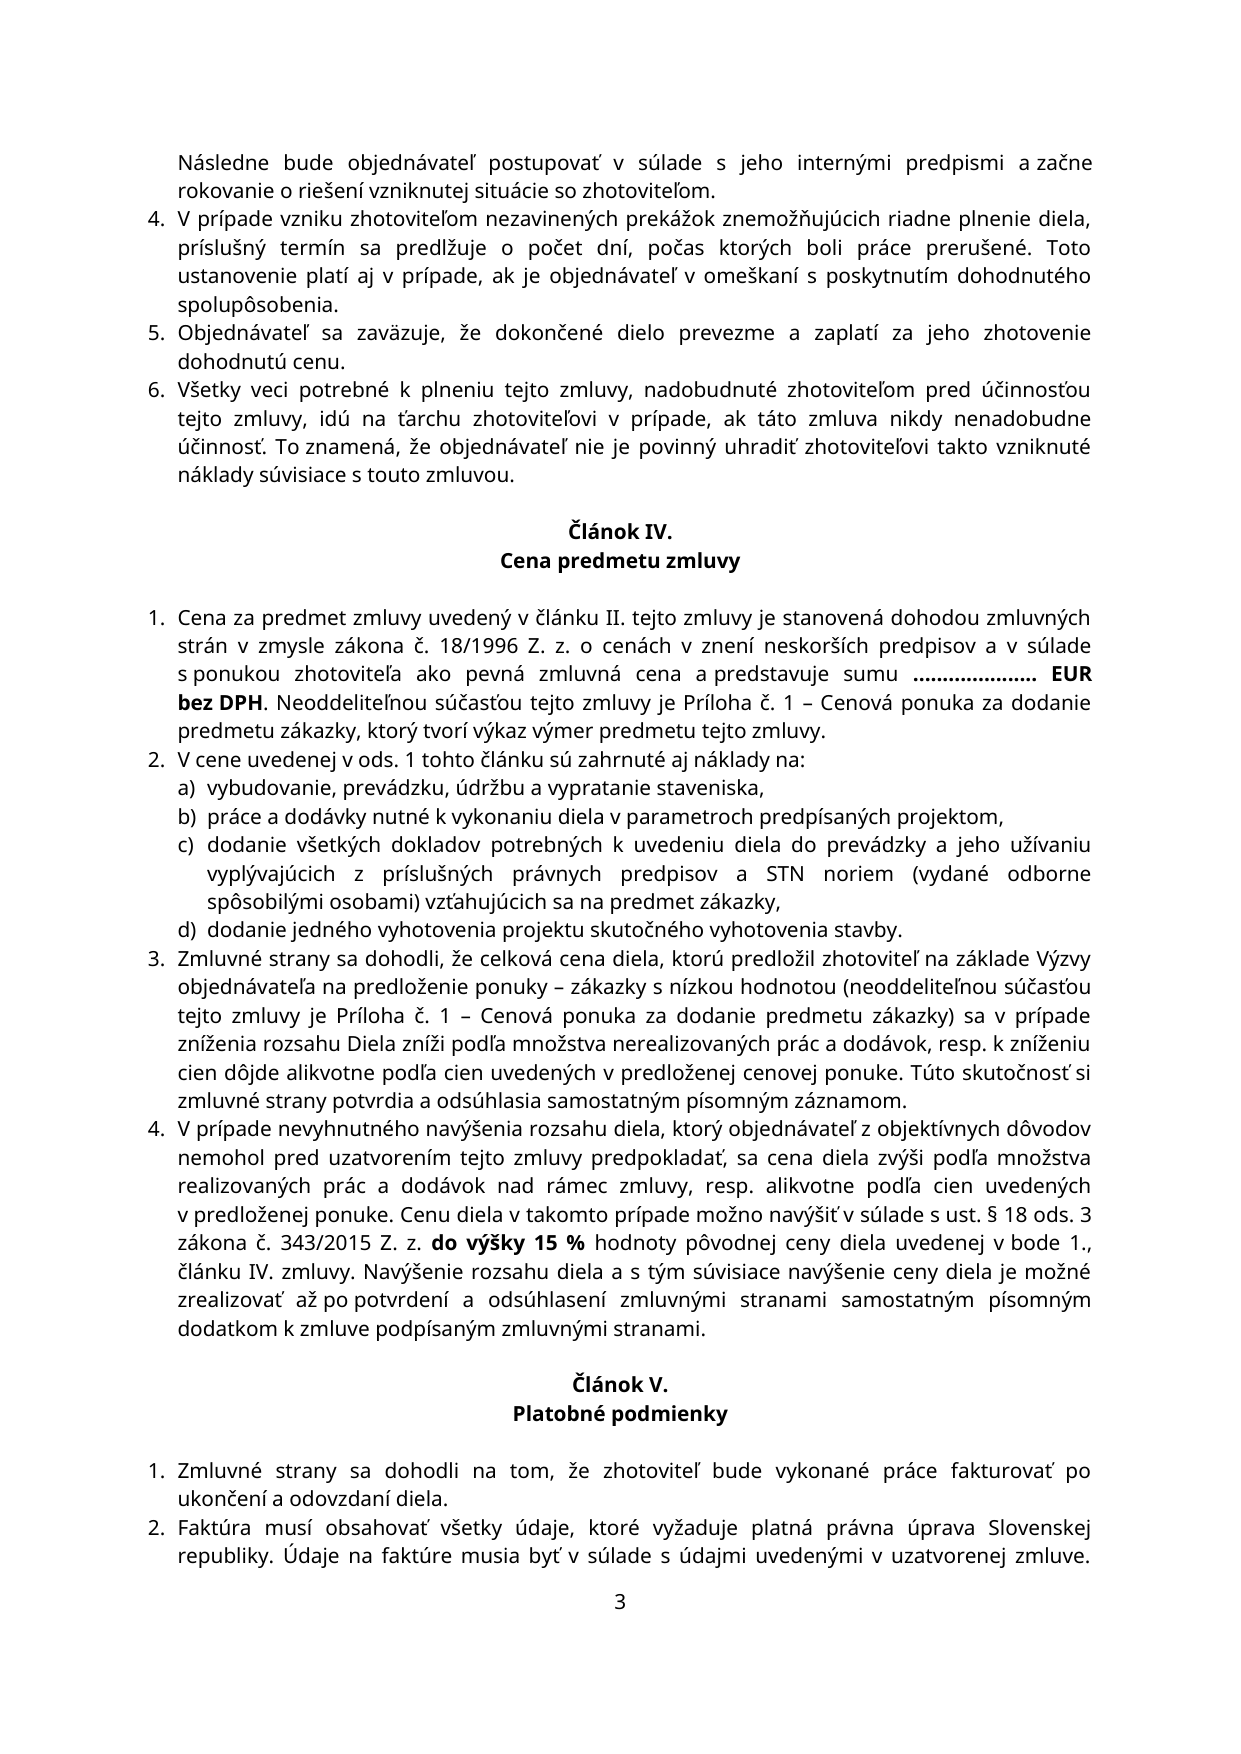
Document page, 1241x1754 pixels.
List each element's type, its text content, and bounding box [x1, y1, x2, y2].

text Článok IV. [148, 517, 1092, 546]
list Objednávateľ sa zaväzuje, že dokončené dielo prevezme a zaplatí za jeho zhotovenie dohodnutú cenu. [148, 318, 1092, 375]
list Zmluvné strany sa dohodli na tom, že zhotoviteľ bude vykonané práce fakturovať po ukončení a odovzdaní diela. [148, 1456, 1092, 1513]
list práce a dodávky nutné k vykonaniu diela v parametroch predpísaných projektom, [177, 802, 1092, 830]
text Platobné podmienky [148, 1399, 1092, 1427]
list Zmluvné strany sa dohodli, že celková cena diela, ktorú predložil zhotoviteľ na základe Výzvy objednávateľa na predloženie ponuky – zákazky s nízkou hodnotou (neoddeliteľnou súčasťou tejto zmluvy je Príloha č. 1 – Cenová ponuka za dodanie predmetu zákazky) sa v prípade zníženia rozsahu Diela zníži podľa množstva nerealizovaných prác a dodávok, resp. k zníženiu cien dôjde alikvotne podľa cien uvedených v predloženej cenovej ponuke. Túto skutočnosť si zmluvné strany potvrdia a odsúhlasia samostatným písomným záznamom. [148, 944, 1092, 1114]
list V cene uvedenej v ods. 1 tohto článku sú zahrnuté aj náklady na: [148, 745, 1092, 773]
list Cena za predmet zmluvy uvedený v článku II. tejto zmluvy je stanovená dohodou zmluvných strán v zmysle zákona č. 18/1996 Z. z. o cenách v znení neskorších predpisov a v súlade s ponukou zhotoviteľa ako pevná zmluvná cena a predstavuje sumu ..................... EUR bez DPH. Neoddeliteľnou súčasťou tejto zmluvy je Príloha č. 1 – Cenová ponuka za dodanie predmetu zákazky, ktorý tvorí výkaz výmer predmetu tejto zmluvy. [148, 603, 1092, 745]
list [148, 1513, 1092, 1569]
list V prípade vzniku zhotoviteľom nezavinených prekážok znemožňujúcich riadne plnenie diela, príslušný termín sa predlžuje o počet dní, počas ktorých boli práce prerušené. Toto ustanovenie platí aj v prípade, ak je objednávateľ v omeškaní s poskytnutím dohodnutého spolupôsobenia. [148, 204, 1092, 318]
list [148, 148, 1092, 204]
list dodanie jedného vyhotovenia projektu skutočného vyhotovenia stavby. [177, 916, 1092, 944]
list vybudovanie, prevádzku, údržbu a vypratanie staveniska, [177, 773, 1092, 802]
list V prípade nevyhnutného navýšenia rozsahu diela, ktorý objednávateľ z objektívnych dôvodov nemohol pred uzatvorením tejto zmluvy predpokladať, sa cena diela zvýši podľa množstva realizovaných prác a dodávok nad rámec zmluvy, resp. alikvotne podľa cien uvedených v predloženej ponuke. Cenu diela v takomto prípade možno navýšiť v súlade s ust. § 18 ods. 3 zákona č. 343/2015 Z. z. do výšky 15 % hodnoty pôvodnej ceny diela uvedenej v bode 1., článku IV. zmluvy. Navýšenie rozsahu diela a s tým súvisiace navýšenie ceny diela je možné zrealizovať až po potvrdení a odsúhlasení zmluvnými stranami samostatným písomným dodatkom k zmluve podpísaným zmluvnými stranami. [148, 1114, 1092, 1342]
text Článok V. [148, 1371, 1092, 1399]
list Všetky veci potrebné k plneniu tejto zmluvy, nadobudnuté zhotoviteľom pred účinnosťou tejto zmluvy, idú na ťarchu zhotoviteľovi v prípade, ak táto zmluva nikdy nenadobudne účinnosť. To znamená, že objednávateľ nie je povinný uhradiť zhotoviteľovi takto vzniknuté náklady súvisiace s touto zmluvou. [148, 375, 1092, 489]
list dodanie všetkých dokladov potrebných k uvedeniu diela do prevádzky a jeho užívaniu vyplývajúcich z príslušných právnych predpisov a STN noriem (vydané odborne spôsobilými osobami) vzťahujúcich sa na predmet zákazky, [177, 830, 1092, 916]
text Cena predmetu zmluvy [148, 546, 1092, 574]
